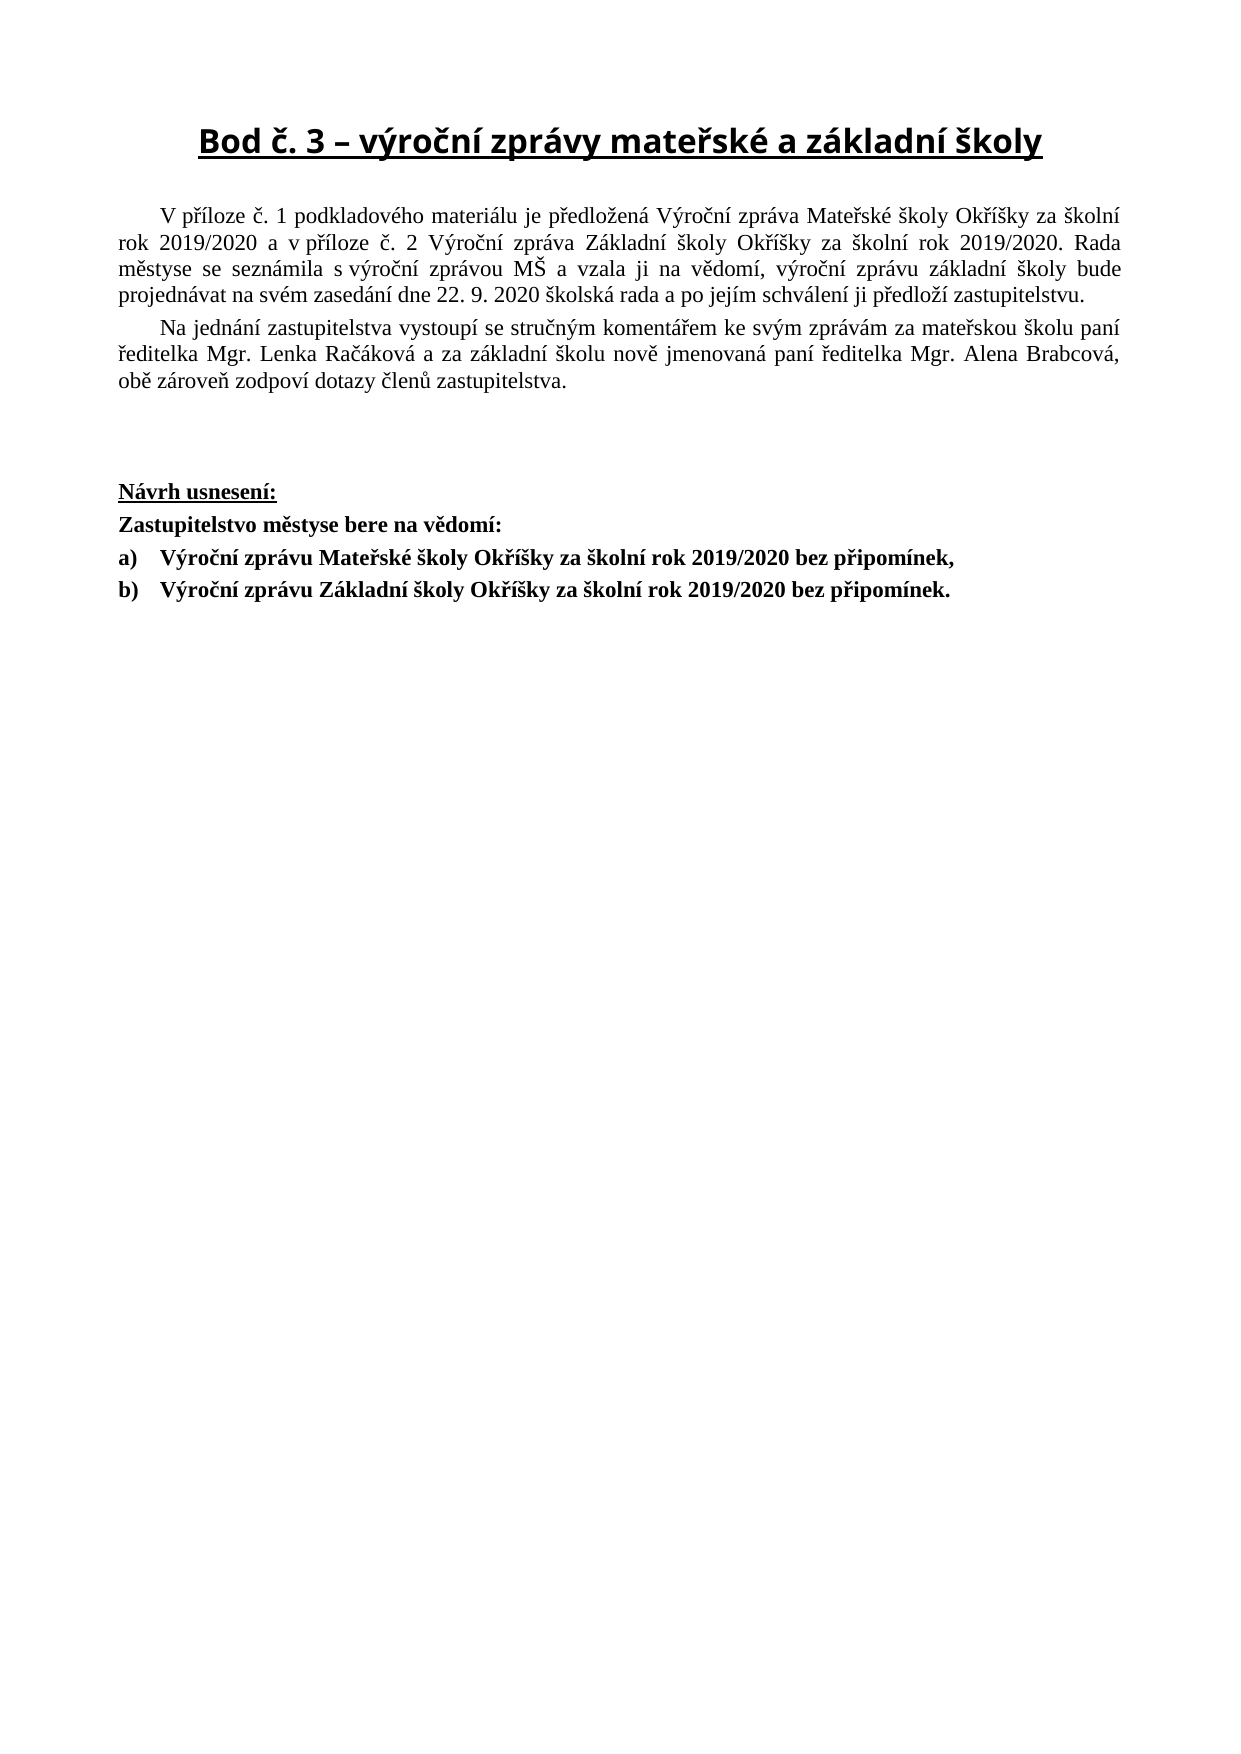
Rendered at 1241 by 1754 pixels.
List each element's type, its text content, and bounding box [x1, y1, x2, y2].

text Na jednání zastupitelstva vystoupí se stručným komentářem ke svým zprávám za mateřskou školu paní ředitelka Mgr. Lenka Račáková a za základní školu nově jmenovaná paní ředitelka Mgr. Alena Brabcová, obě zároveň zodpoví dotazy členů zastupitelstva. [118, 314, 1122, 393]
list Výroční zprávu Mateřské školy Okříšky za školní rok 2019/2020 bez připomínek, [118, 544, 1122, 570]
list Výroční zprávu Základní školy Okříšky za školní rok 2019/2020 bez připomínek. [118, 576, 1122, 603]
text Návrh usnesení: [118, 478, 1122, 505]
text V příloze č. 1 podkladového materiálu je předložená Výroční zpráva Mateřské školy Okříšky za školní rok 2019/2020 a v příloze č. 2 Výroční zpráva Základní školy Okříšky za školní rok 2019/2020. Rada městyse se seznámila s výroční zprávou MŠ a vzala ji na vědomí, výroční zprávu základní školy bude projednávat na svém zasedání dne 22. 9. 2020 školská rada a po jejím schválení ji předloží zastupitelstvu. [118, 202, 1122, 308]
text Zastupitelstvo městyse bere na vědomí: [118, 511, 1122, 537]
text Bod č. 3 – výroční zprávy mateřské a základní školy [118, 118, 1122, 163]
